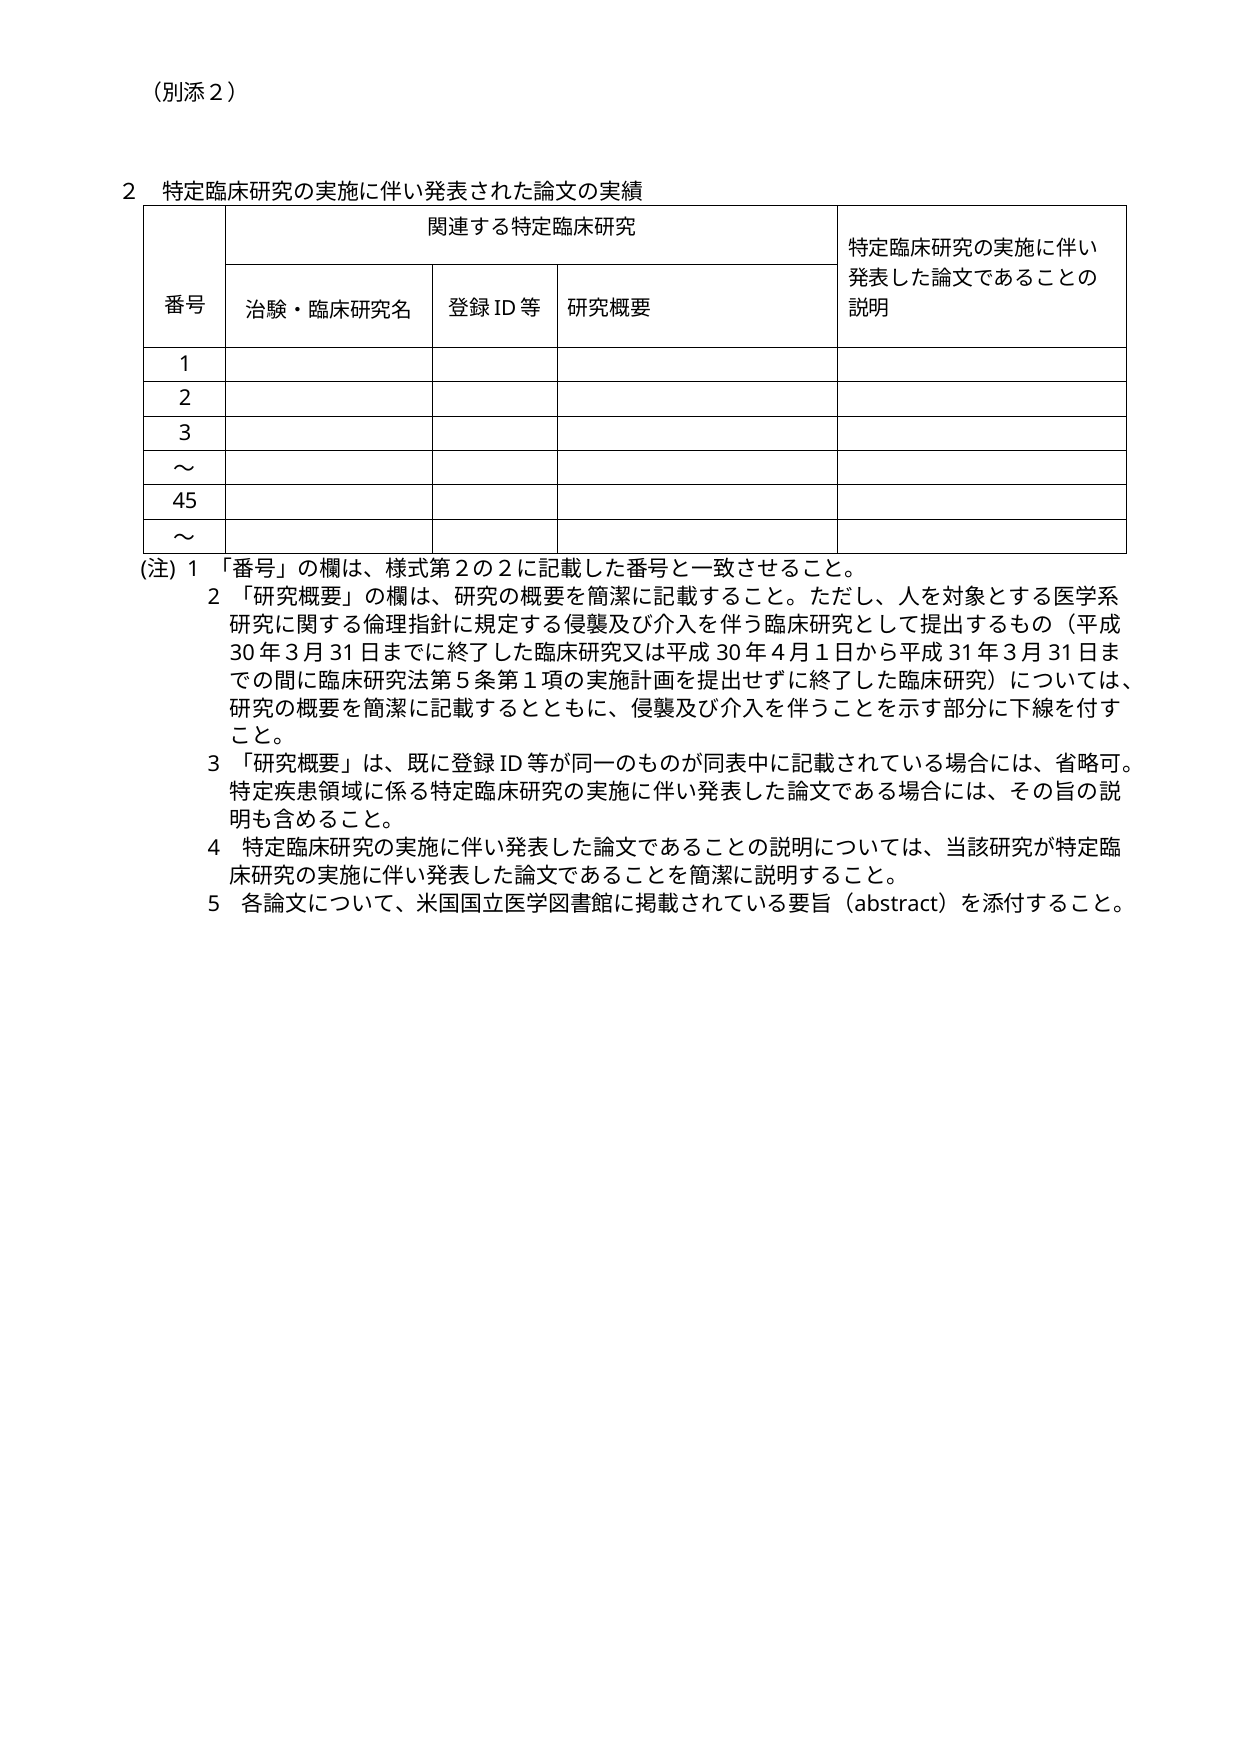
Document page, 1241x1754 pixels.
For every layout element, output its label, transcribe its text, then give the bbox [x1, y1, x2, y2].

table_cell [558, 382, 837, 416]
table_cell ～ [144, 451, 225, 484]
table_cell 1 [144, 348, 225, 381]
table_cell 45 [144, 485, 225, 519]
table_cell [558, 520, 837, 553]
text 5 各論文について、米国国立医学図書館に掲載されている要旨（abstract）を添付すること。 [207, 889, 1122, 917]
table_cell [838, 520, 1126, 553]
table_cell [558, 417, 837, 450]
table_cell [433, 348, 557, 381]
table_cell [226, 485, 432, 519]
table_cell [558, 451, 837, 484]
text 2 ｢研究概要」の欄は、研究の概要を簡潔に記載すること。ただし、人を対象とする医学系研究に関する倫理指針に規定する侵襲及び介入を伴う臨床研究として提出するもの（平成30年３月31日までに終了した臨床研究又は平成30年４月１日から平成31年３月31日までの間に臨床研究法第５条第１項の実施計画を提出せずに終了した臨床研究）については、研究の概要を簡潔に記載するとともに、侵襲及び介入を伴うことを示す部分に下線を付すこと。 [207, 582, 1122, 749]
table_cell [838, 417, 1126, 450]
table_cell 3 [144, 417, 225, 450]
table_cell [433, 417, 557, 450]
table_cell [838, 451, 1126, 484]
table_cell [433, 520, 557, 553]
table_cell [838, 348, 1126, 381]
table_cell [838, 485, 1126, 519]
text (注) 1 ｢番号」の欄は、様式第２の２に記載した番号と一致させること。 [118, 554, 1122, 582]
table_cell 治験・臨床研究名 [226, 265, 432, 347]
table_cell [226, 417, 432, 450]
table_cell 研究概要 [558, 265, 837, 347]
table_cell [226, 520, 432, 553]
table_cell [558, 348, 837, 381]
table_cell [433, 382, 557, 416]
table_cell ～ [144, 520, 225, 553]
table_cell [433, 485, 557, 519]
table_cell 2 [144, 382, 225, 416]
table_cell [226, 382, 432, 416]
text 4 特定臨床研究の実施に伴い発表した論文であることの説明については、当該研究が特定臨床研究の実施に伴い発表した論文であることを簡潔に説明すること。 [207, 833, 1122, 889]
table_cell [226, 451, 432, 484]
table_cell [558, 485, 837, 519]
table_cell 登録ID等 [433, 265, 557, 347]
table_header 関連する特定臨床研究 [226, 206, 837, 264]
table_cell [226, 348, 432, 381]
text 3 ｢研究概要」は、既に登録ID等が同一のものが同表中に記載されている場合には、省略可。特定疾患領域に係る特定臨床研究の実施に伴い発表した論文である場合には、その旨の説明も含めること。 [207, 749, 1122, 833]
table_header 特定臨床研究の実施に伴い発表した論文であることの説明 [838, 206, 1126, 347]
table_header 番号 [144, 206, 225, 347]
text ２ 特定臨床研究の実施に伴い発表された論文の実績 [118, 177, 1122, 205]
table_cell [433, 451, 557, 484]
table_cell [838, 382, 1126, 416]
